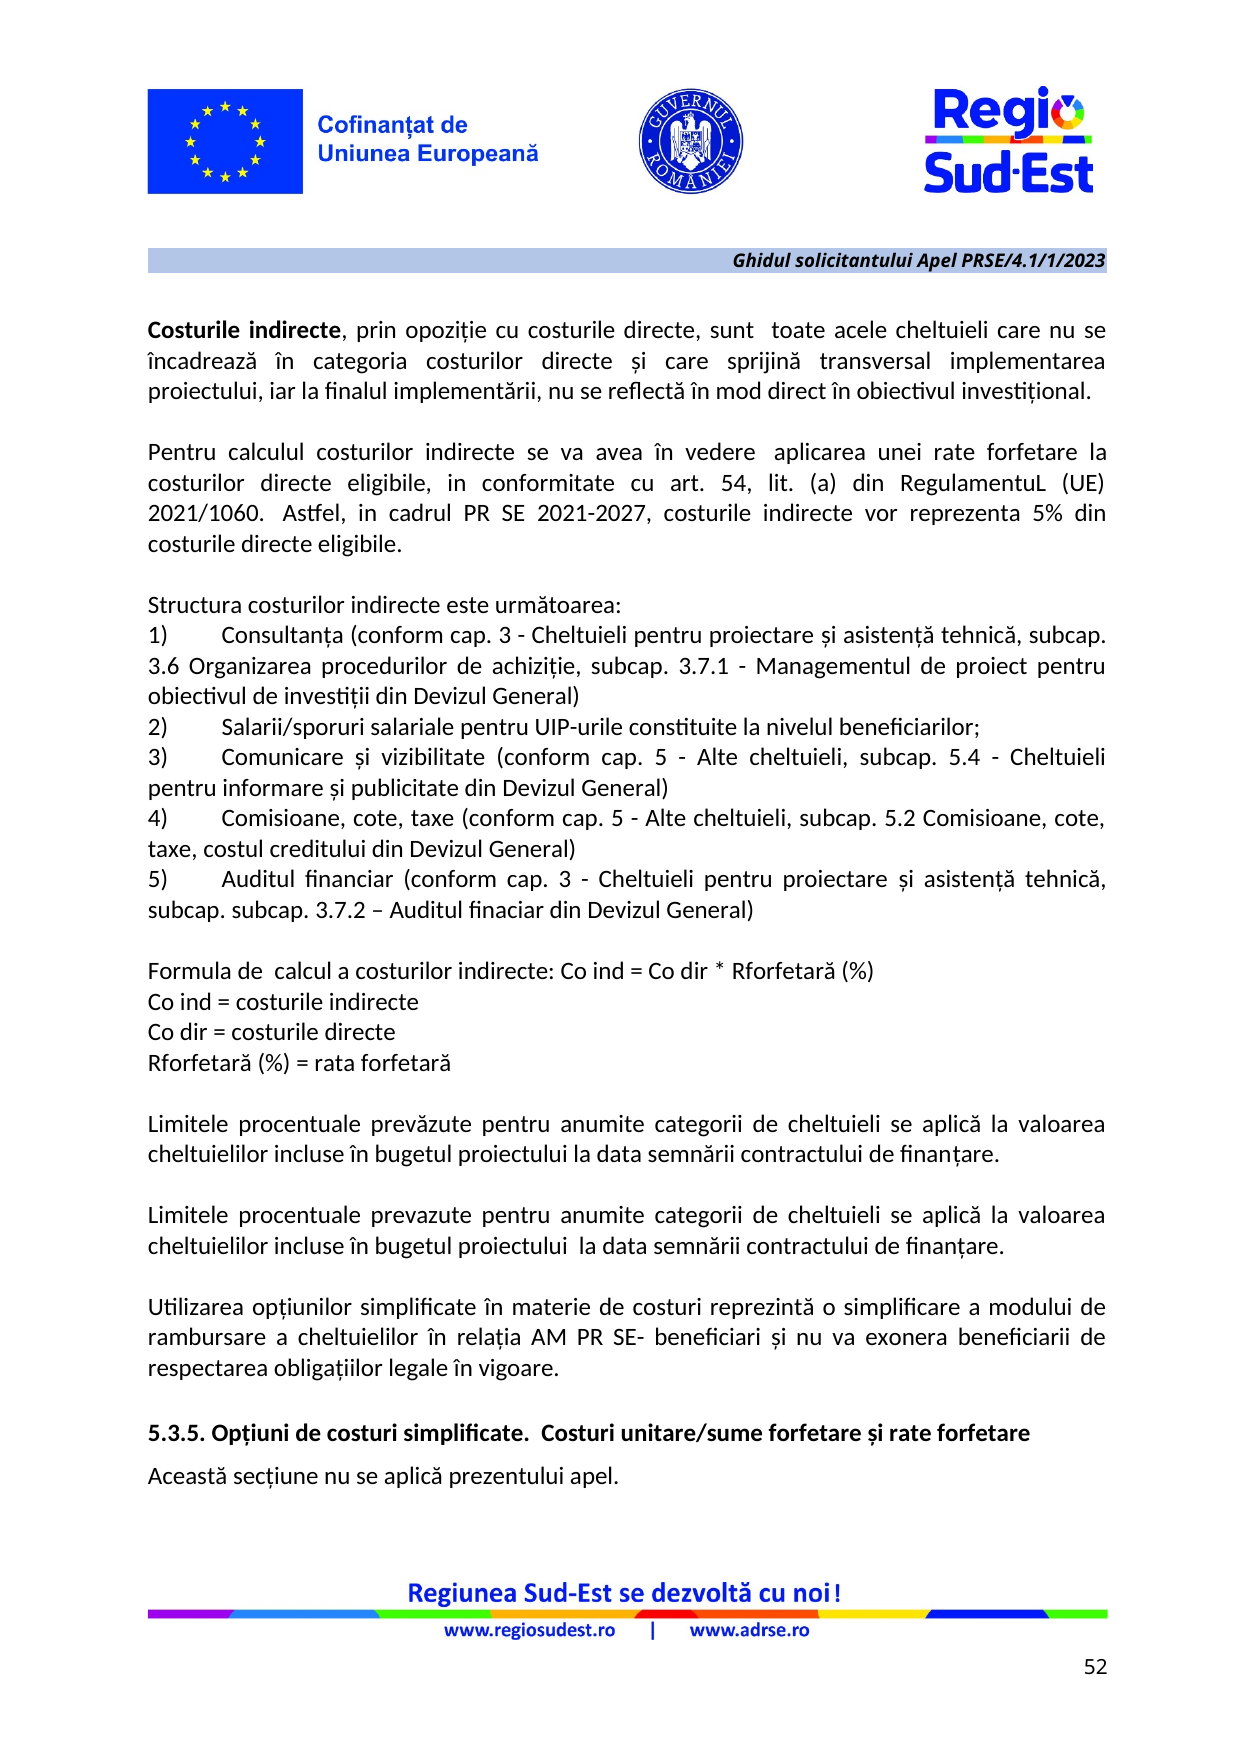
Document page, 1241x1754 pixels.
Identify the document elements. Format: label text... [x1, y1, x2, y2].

text Rforfetară (%) = rata forfetară [148, 1047, 1107, 1077]
text Costurile indirecte, prin opoziție cu costurile directe, sunt toate acele cheltuieli care nu se încadrează în categoria costurilor directe și care sprijină transversal implementarea proiectului, iar la finalul implementării, nu se reflectă în mod direct în obiectivul investițional. [148, 314, 1107, 406]
text Utilizarea opțiunilor simplificate în materie de costuri reprezintă o simplificare a modului de rambursare a cheltuielilor în relația AM PR SE- beneficiari și nu va exonera beneficiarii de respectarea obligațiilor legale în vigoare. [148, 1291, 1107, 1382]
text Limitele procentuale prevăzute pentru anumite categorii de cheltuieli se aplică la valoarea cheltuielilor incluse în bugetul proiectului la data semnării contractului de finanţare. [148, 1108, 1107, 1169]
text Structura costurilor indirecte este următoarea: [148, 589, 1107, 619]
text Limitele procentuale prevazute pentru anumite categorii de cheltuieli se aplică la valoarea cheltuielilor incluse în bugetul proiectului la data semnării contractului de finanțare. [148, 1199, 1107, 1260]
text 3) Comunicare și vizibilitate (conform cap. 5 - Alte cheltuieli, subcap. 5.4 - Cheltuieli pentru informare şi publicitate din Devizul General) [148, 742, 1107, 803]
text Formula de calcul a costurilor indirecte: Co ind = Co dir * Rforfetară (%) [148, 955, 1107, 986]
text 1) Consultanța (conform cap. 3 - Cheltuieli pentru proiectare şi asistenţă tehnică, subcap. 3.6 Organizarea procedurilor de achiziție, subcap. 3.7.1 - Managementul de proiect pentru obiectivul de investiţii din Devizul General) [148, 619, 1107, 711]
text 4) Comisioane, cote, taxe (conform cap. 5 - Alte cheltuieli, subcap. 5.2 Comisioane, cote, taxe, costul creditului din Devizul General) [148, 803, 1107, 864]
text 5) Auditul financiar (conform cap. 3 - Cheltuieli pentru proiectare şi asistenţă tehnică, subcap. subcap. 3.7.2 – Auditul finaciar din Devizul General) [148, 864, 1107, 925]
text Co ind = costurile indirecte [148, 986, 1107, 1016]
text 2) Salarii/sporuri salariale pentru UIP-urile constituite la nivelul beneficiarilor; [148, 711, 1107, 742]
picture [147, 1582, 1108, 1640]
subtitle 5.3.5. Opțiuni de costuri simplificate. Costuri unitare/sume forfetare și rate forfetare [148, 1417, 1107, 1448]
text Această secțiune nu se aplică prezentului apel. [148, 1460, 1107, 1491]
picture [147, 86, 1093, 195]
text Co dir = costurile directe [148, 1016, 1107, 1047]
text Pentru calculul costurilor indirecte se va avea în vedere aplicarea unei rate forfetare la costurilor directe eligibile, in conformitate cu art. 54, lit. (a) din RegulamentuL (UE) 2021/1060. Astfel, in cadrul PR SE 2021-2027, costurile indirecte vor reprezenta 5% din costurile directe eligibile. [148, 436, 1107, 558]
